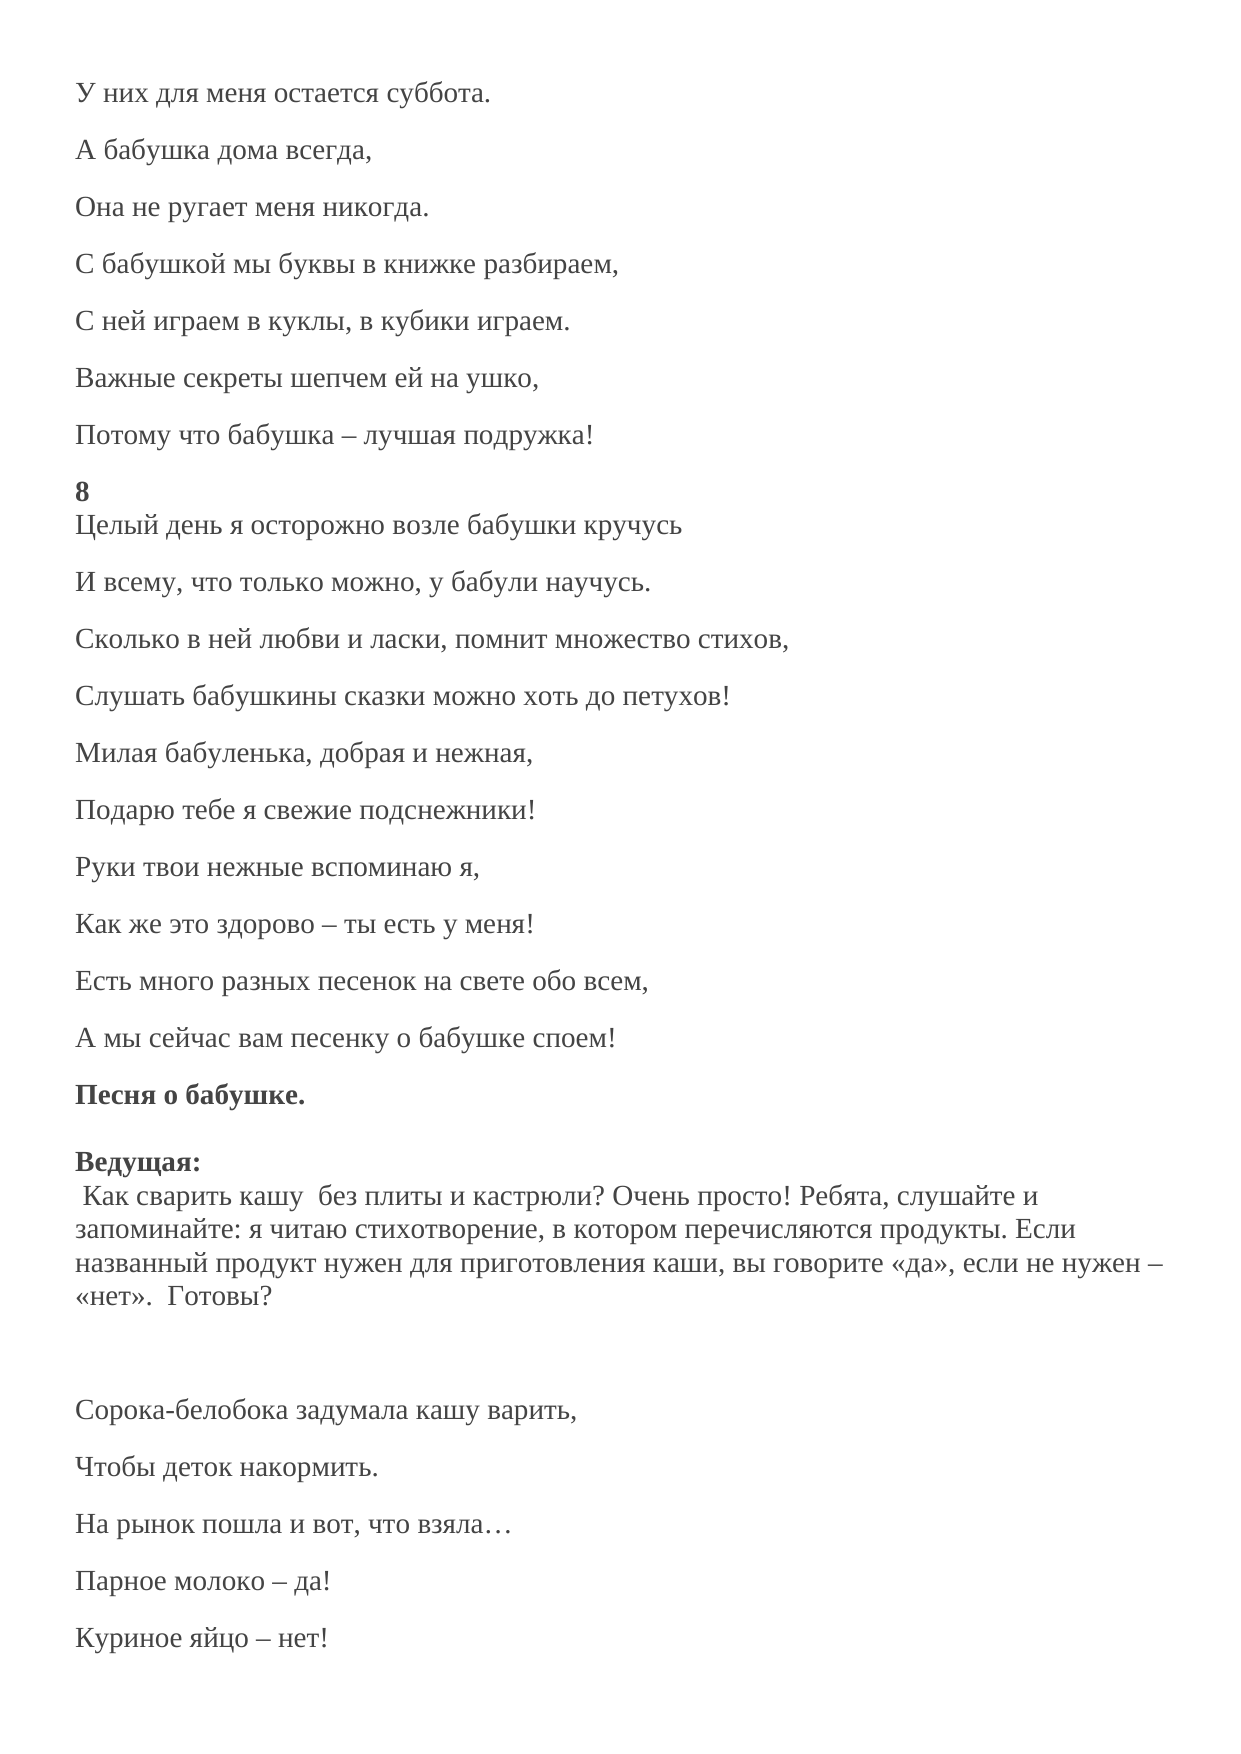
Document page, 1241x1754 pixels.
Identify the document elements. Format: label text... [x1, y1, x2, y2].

text Сорока-белобока задумала кашу варить, [75, 1392, 1165, 1426]
text У них для меня остается суббота. [75, 75, 1165, 108]
text Есть много разных песенок на свете обо всем, [75, 963, 1165, 997]
text С ней играем в куклы, в кубики играем. [75, 303, 1165, 336]
text Милая бабуленька, добрая и нежная, [75, 735, 1165, 769]
text А мы сейчас вам песенку о бабушке споем! [75, 1020, 1165, 1054]
text Как же это здорово – ты есть у меня! [75, 906, 1165, 940]
text Чтобы деток накормить. [75, 1449, 1165, 1483]
text А бабушка дома всегда, [75, 132, 1165, 166]
text И всему, что только можно, у бабули научусь. [75, 564, 1165, 598]
text Как сварить кашу без плиты и кастрюли? Очень просто! Ребята, слушайте и запоминайте: я читаю стихотворение, в котором перечисляются продукты. Если названный продукт нужен для приготовления каши, вы говорите «да», если не нужен – «нет». Готовы? [75, 1178, 1165, 1312]
text 8 [75, 474, 1165, 507]
text Слушать бабушкины сказки можно хоть до петухов! [75, 678, 1165, 712]
text Она не ругает меня никогда. [75, 189, 1165, 222]
text Потому что бабушка – лучшая подружка! [75, 417, 1165, 450]
text Песня о бабушке. [75, 1077, 1165, 1111]
text Сколько в ней любви и ласки, помнит множество стихов, [75, 621, 1165, 655]
text Руки твои нежные вспоминаю я, [75, 849, 1165, 883]
text Целый день я осторожно возле бабушки кручусь [75, 507, 1165, 541]
text С бабушкой мы буквы в книжке разбираем, [75, 246, 1165, 279]
text Подарю тебе я свежие подснежники! [75, 792, 1165, 826]
text Парное молоко – да! [75, 1563, 1165, 1597]
text Ведущая: [75, 1144, 1165, 1178]
text Куриное яйцо – нет! [75, 1620, 1165, 1654]
text На рынок пошла и вот, что взяла… [75, 1506, 1165, 1540]
text Важные секреты шепчем ей на ушко, [75, 360, 1165, 393]
